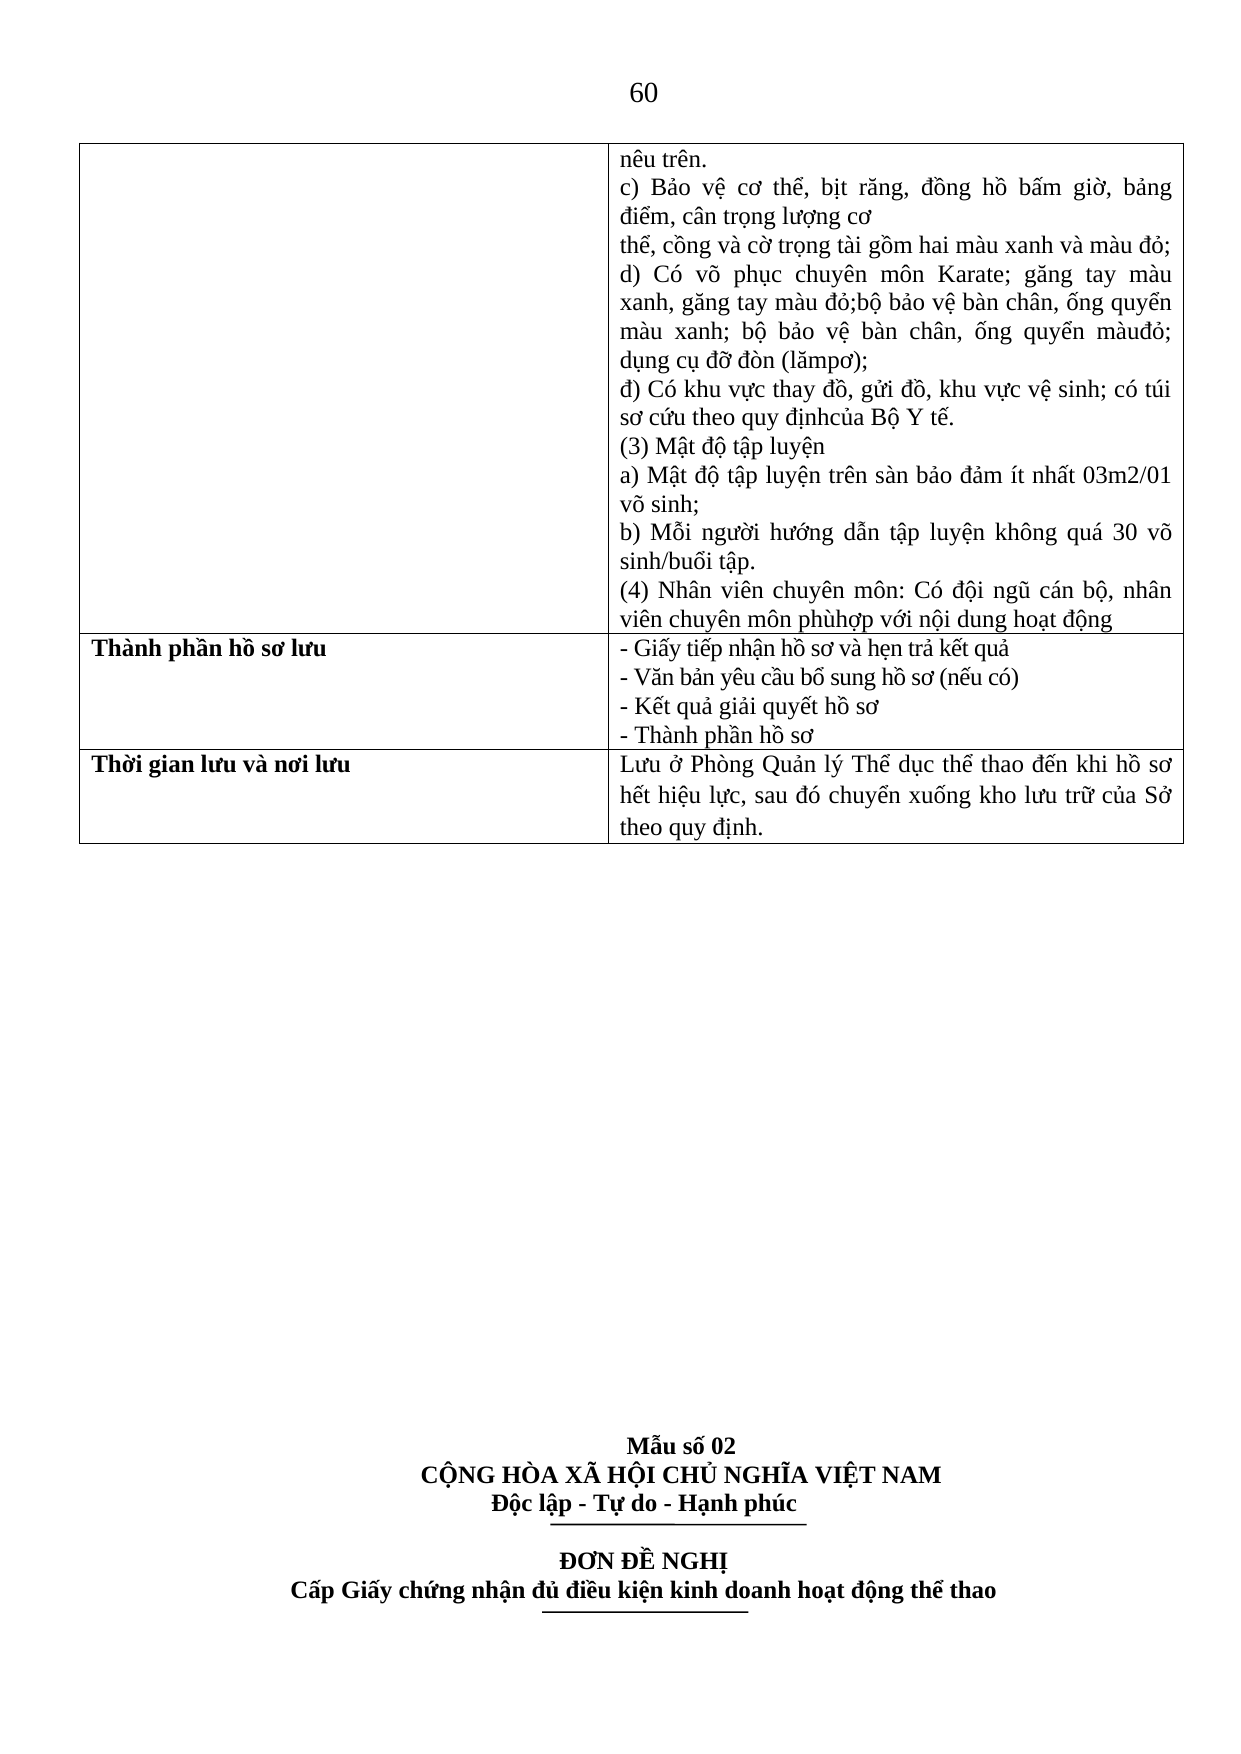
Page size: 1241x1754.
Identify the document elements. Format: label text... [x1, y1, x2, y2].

text CỘNG HÒA XÃ HỘI CHỦ NGHĨA VIỆT NAM Độc lập - Tự do - Hạnh phúc ĐƠN ĐỀ NGHỊ Cấp Giấy chứng nhận đủ điều kiện kinh doanh hoạt động thể thao [153, 1460, 1134, 1631]
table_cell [80, 144, 608, 632]
table_cell Thời gian lưu và nơi lưu [80, 750, 608, 842]
table_cell Lưu ở Phòng Quản lý Thể dục thể thao đến khi hồ sơ hết hiệu lực, sau đó chuyển xuống kho lưu trữ của Sở theo quy định. [609, 750, 1183, 842]
table_cell - Giấy tiếp nhận hồ sơ và hẹn trả kết quả - Văn bản yêu cầu bổ sung hồ sơ (nếu có) - Kết quả giải quyết hồ sơ - Thành phần hồ sơ [609, 634, 1183, 748]
text Mẫu số 02 [153, 1431, 1134, 1460]
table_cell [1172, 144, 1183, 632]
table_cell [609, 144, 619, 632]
table_cell Thành phần hồ sơ lưu [80, 634, 608, 748]
